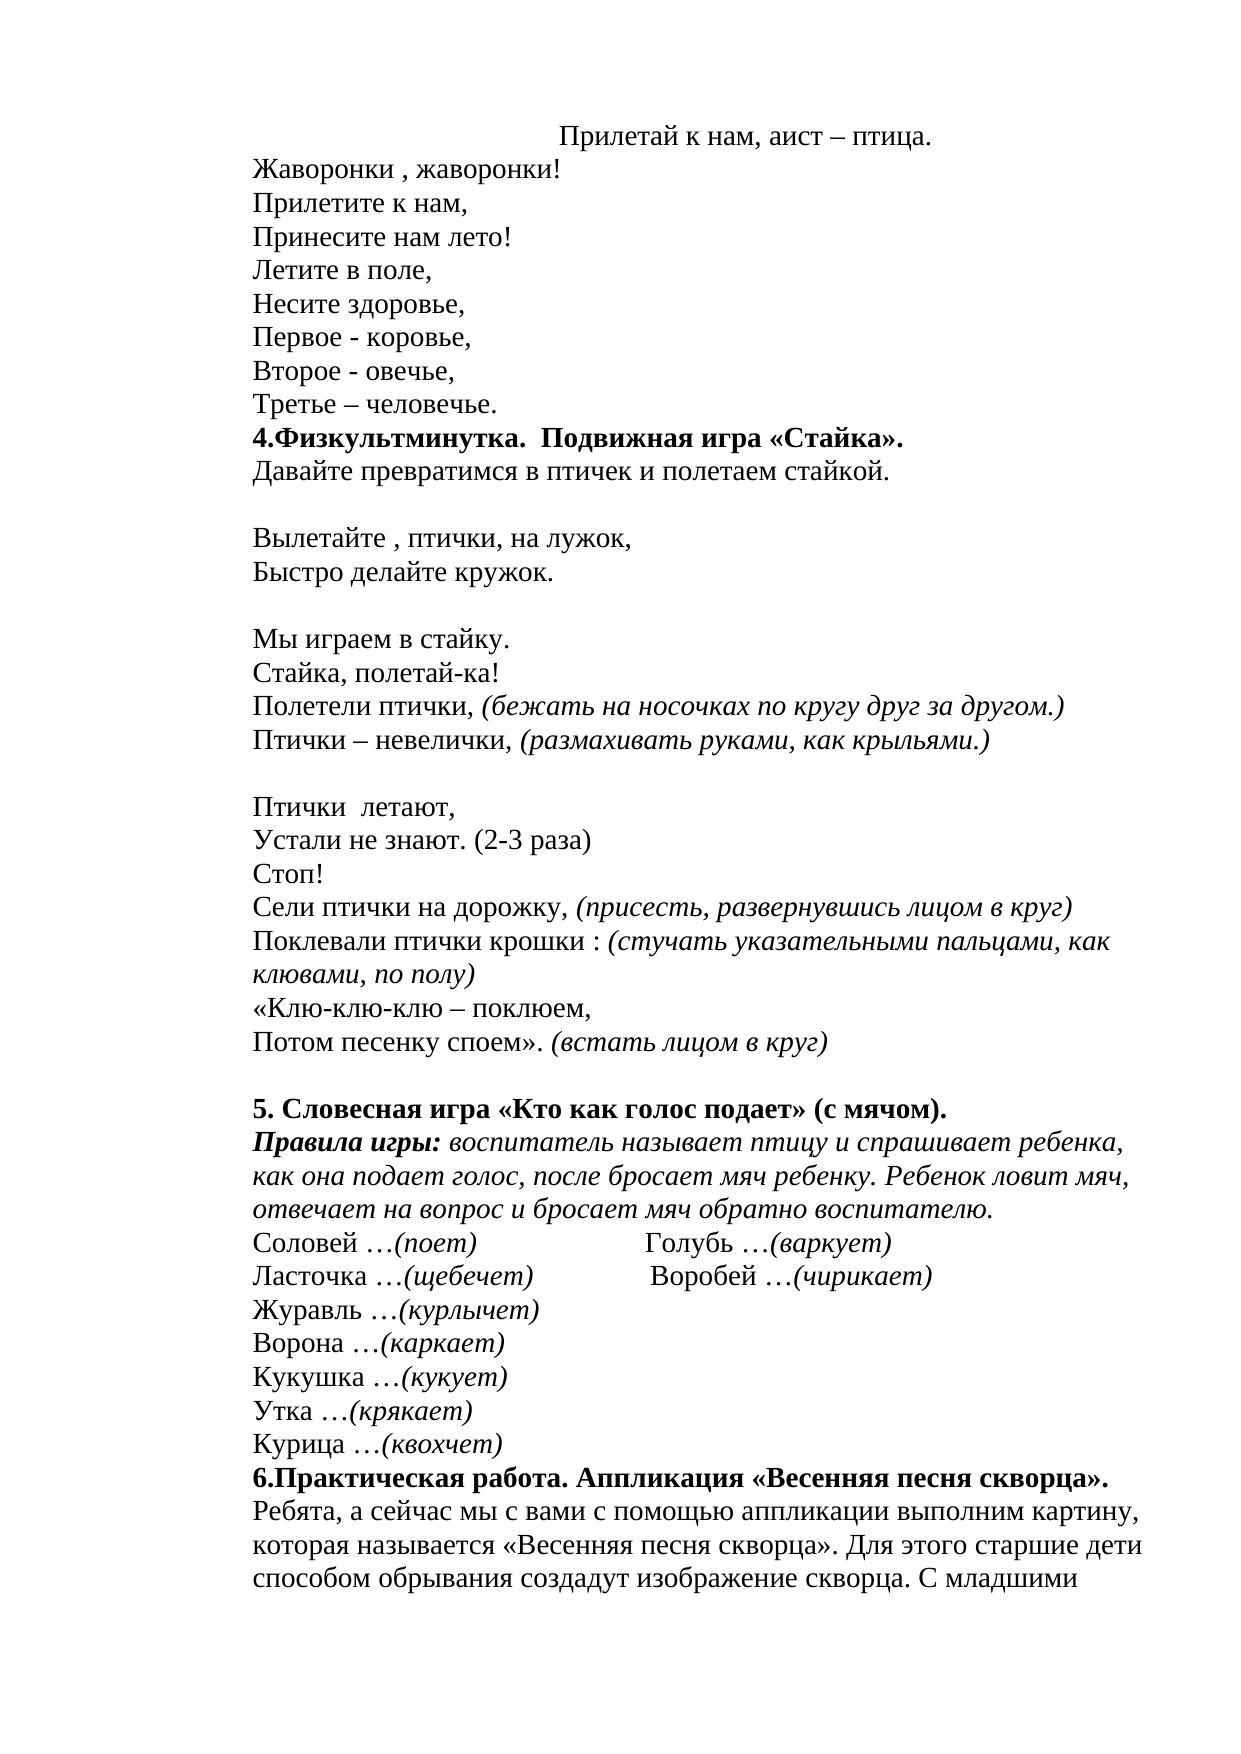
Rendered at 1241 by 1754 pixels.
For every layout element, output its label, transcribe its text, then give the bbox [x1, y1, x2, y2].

list «Клю-клю-клю – поклюем, [252, 990, 1152, 1024]
list Соловей …(поет) Голубь …(варкует) [252, 1225, 1152, 1258]
list Сели птички на дорожку, (присесть, развернувшись лицом в круг) [252, 889, 1152, 923]
list Принесите нам лето! [252, 219, 1152, 252]
list Птички летают, [252, 789, 1152, 822]
list Птички – невелички, (размахивать руками, как крыльями.) [252, 722, 1152, 755]
list Третье – человечье. [252, 386, 1152, 420]
list Потом песенку споем». (встать лицом в круг) [252, 1024, 1152, 1057]
list Второе - овечье, [252, 353, 1152, 386]
list Мы играем в стайку. [252, 621, 1152, 655]
list Курица …(квохчет) [252, 1426, 1152, 1460]
list Журавль …(курлычет) [252, 1292, 1152, 1326]
list Стайка, полетай-ка! [252, 655, 1152, 688]
list Прилетите к нам, [252, 185, 1152, 219]
list Утка …(крякает) [252, 1393, 1152, 1426]
list Давайте превратимся в птичек и полетаем стайкой. [252, 453, 1152, 487]
list Кукушка …(кукует) [252, 1359, 1152, 1393]
list Жаворонки , жаворонки! [252, 152, 1152, 185]
list Стоп! [252, 856, 1152, 889]
list Вылетайте , птички, на лужок, [252, 521, 1152, 554]
list Поклевали птички крошки : (стучать указательными пальцами, как клювами, по полу) [252, 923, 1152, 990]
list Правила игры: воспитатель называет птицу и спрашивает ребенка, как она подает голос, после бросает мяч ребенку. Ребенок ловит мяч, отвечает на вопрос и бросает мяч обратно воспитателю. [252, 1124, 1152, 1225]
list 6.Практическая работа. Аппликация «Весенняя песня скворца». [252, 1460, 1152, 1493]
list Ворона …(каркает) [252, 1326, 1152, 1359]
list Быстро делайте кружок. [252, 554, 1152, 588]
list 4.Физкультминутка. Подвижная игра «Стайка». [252, 420, 1152, 453]
list Прилетай к нам, аист – птица. [252, 118, 1152, 152]
list Летите в поле, [252, 252, 1152, 286]
list Несите здоровье, [252, 286, 1152, 319]
list Ласточка …(щебечет) Воробей …(чирикает) [252, 1258, 1152, 1292]
list 5. Словесная игра «Кто как голос подает» (с мячом). [252, 1091, 1152, 1124]
list Устали не знают. (2-3 раза) [252, 822, 1152, 856]
list Полетели птички, (бежать на носочках по кругу друг за другом.) [252, 688, 1152, 722]
list Первое - коровье, [252, 319, 1152, 353]
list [252, 1493, 1152, 1594]
